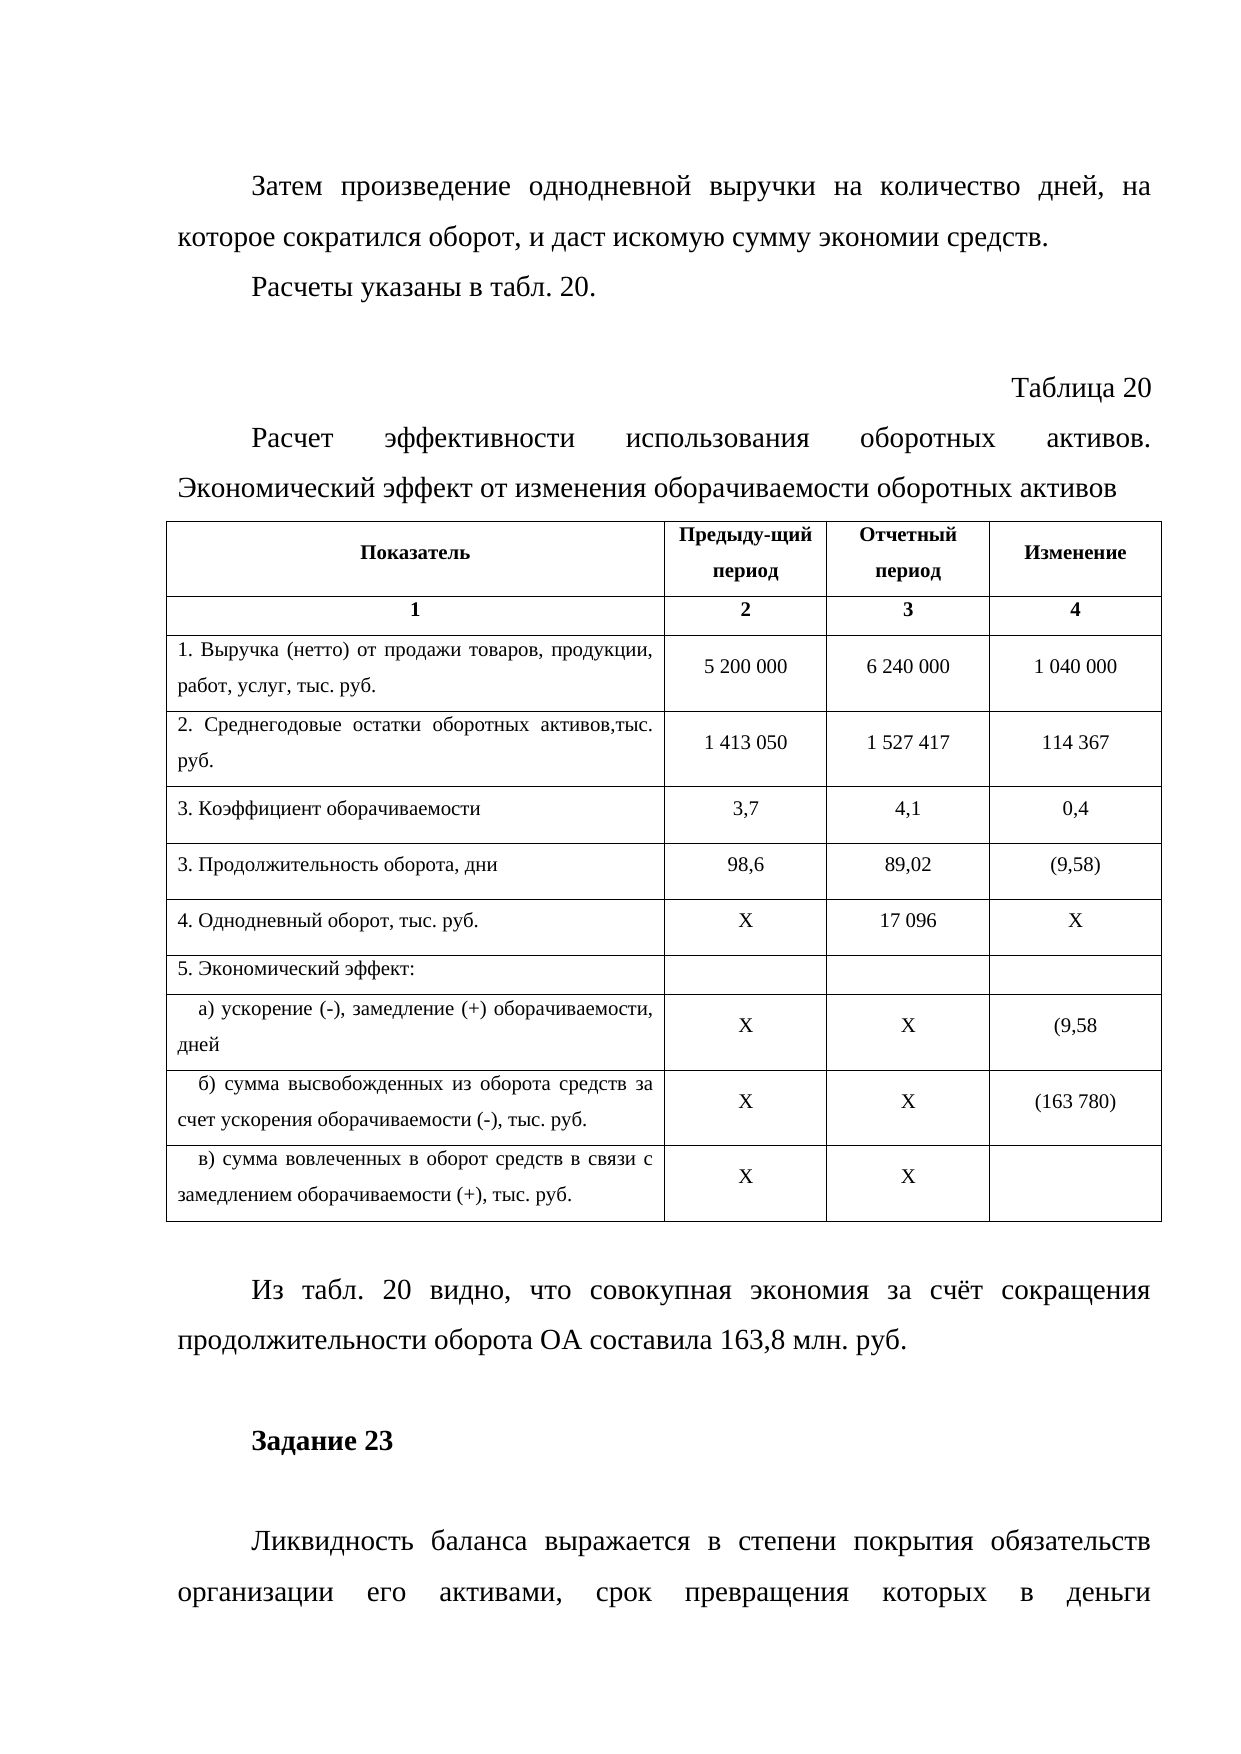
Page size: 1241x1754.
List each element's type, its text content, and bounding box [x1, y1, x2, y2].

table_cell 17 096 [827, 900, 989, 955]
table_cell 2 [665, 597, 826, 635]
table_cell 4,1 [827, 787, 989, 842]
table_cell [990, 1146, 1161, 1221]
table_cell X [665, 900, 826, 955]
table_cell 4. Однодневный оборот, тыс. руб. [167, 900, 664, 955]
table_cell 114 367 [990, 712, 1161, 786]
table_cell X [665, 1146, 826, 1221]
table_cell X [827, 1071, 989, 1145]
table_cell (9,58) [990, 844, 1161, 899]
table_cell 1 527 417 [827, 712, 989, 786]
table_cell 3 [827, 597, 989, 635]
table_cell 1 040 000 [990, 636, 1161, 711]
table_cell X [665, 1071, 826, 1145]
text Расчет эффективности использования оборотных активов. Экономический эффект от изменения оборачиваемости оборотных активов [177, 420, 1152, 504]
list Таблица 20 [177, 370, 1152, 403]
table_cell 2. Среднегодовые остатки оборотных активов,тыс. руб. [167, 712, 664, 786]
table_cell X [665, 995, 826, 1070]
table_cell б) сумма высвобожденных из оборота средств за счет ускорения оборачиваемости (-), тыс. руб. [167, 1071, 664, 1145]
table_cell (163 780) [990, 1071, 1161, 1145]
subtitle Задание 23 [177, 1423, 1152, 1456]
table_cell [990, 956, 1161, 994]
text Из табл. 20 видно, что совокупная экономия за счёт сокращения продолжительности оборота ОА составила 163,8 млн. руб. [177, 1272, 1152, 1356]
table_cell 3,7 [665, 787, 826, 842]
table_cell 5. Экономический эффект: [167, 956, 664, 994]
table_header Отчетный период [827, 522, 989, 596]
table_cell 89,02 [827, 844, 989, 899]
table_cell 6 240 000 [827, 636, 989, 711]
table_header Изменение [990, 522, 1161, 596]
table_cell (9,58 [990, 995, 1161, 1070]
table_cell [665, 956, 826, 994]
table_cell X [827, 995, 989, 1070]
table_cell 5 200 000 [665, 636, 826, 711]
table_cell 1 413 050 [665, 712, 826, 786]
table_cell 98,6 [665, 844, 826, 899]
table_cell а) ускорение (-), замедление (+) оборачиваемости, дней [167, 995, 664, 1070]
table_cell 3. Коэффициент оборачиваемости [167, 787, 664, 842]
table_cell в) сумма вовлеченных в оборот средств в связи с замедлением оборачиваемости (+), тыс. руб. [167, 1146, 664, 1221]
table_cell [827, 956, 989, 994]
text Расчеты указаны в табл. 20. [177, 269, 1152, 303]
table_cell X [827, 1146, 989, 1221]
table_cell 1 [167, 597, 664, 635]
table_cell X [990, 900, 1161, 955]
table_header Показатель [167, 522, 664, 596]
table_cell 0,4 [990, 787, 1161, 842]
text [177, 1523, 1152, 1607]
text Затем произведение однодневной выручки на количество дней, на которое сократился оборот, и даст искомую сумму экономии средств. [177, 168, 1152, 252]
table_cell 1. Выручка (нетто) от продажи товаров, продукции, работ, услуг, тыс. руб. [167, 636, 664, 711]
table_cell 4 [990, 597, 1161, 635]
table_header Предыду-щий период [665, 522, 826, 596]
table_cell 3. Продолжительность оборота, дни [167, 844, 664, 899]
